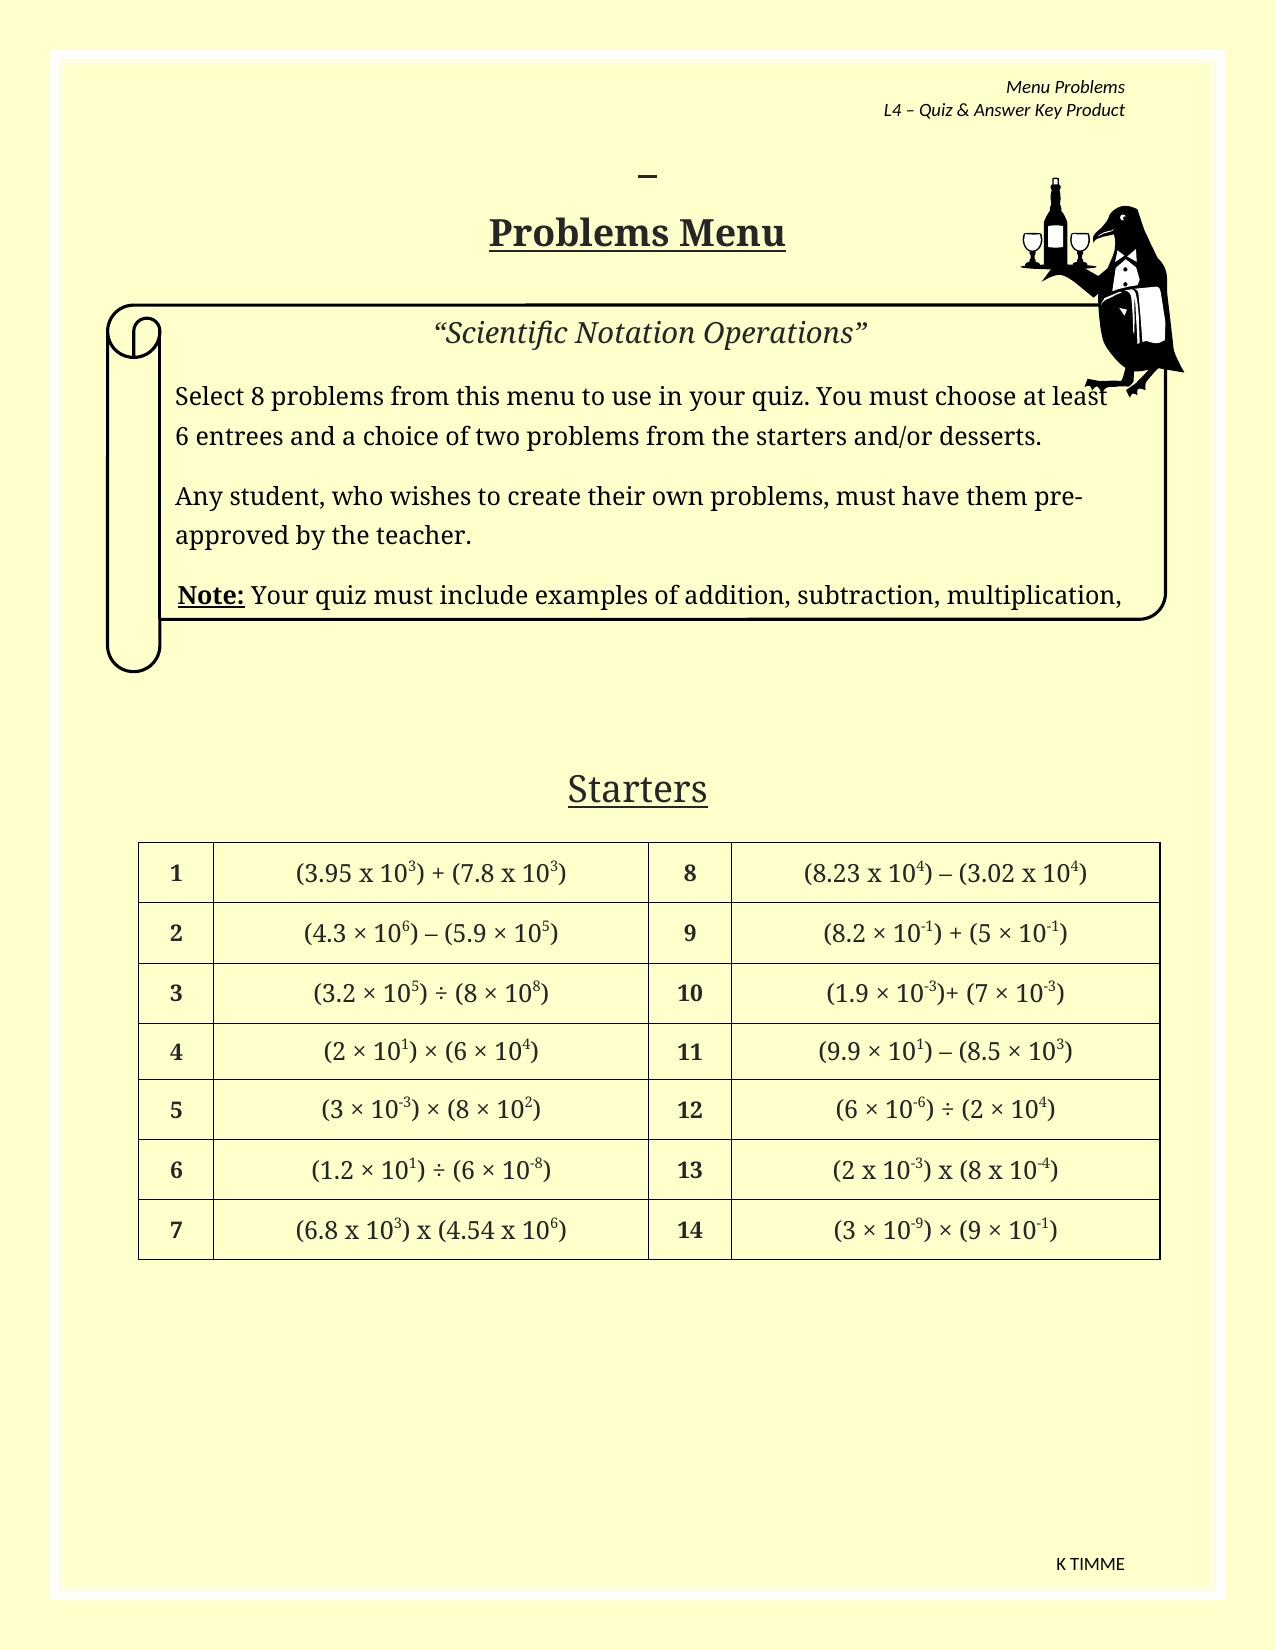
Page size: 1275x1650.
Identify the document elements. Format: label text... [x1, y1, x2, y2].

table_cell 4 [139, 1024, 213, 1078]
table_cell (2 x 10-3) x (8 x 10-4) [732, 1140, 1159, 1199]
text Starters [150, 762, 1125, 813]
table_cell (3 × 10-9) × (9 × 10-1) [732, 1200, 1159, 1259]
table_cell (3.2 × 105) ÷ (8 × 108) [214, 964, 648, 1023]
table_header 1 [139, 843, 213, 902]
table_cell (2 × 101) × (6 × 104) [214, 1024, 648, 1078]
table_cell 9 [649, 903, 731, 962]
table_cell 3 [139, 964, 213, 1023]
table_cell (3 × 10-3) × (8 × 102) [214, 1080, 648, 1139]
table_cell (6 × 10-6) ÷ (2 × 104) [732, 1080, 1159, 1139]
table_cell (4.3 × 106) – (5.9 × 105) [214, 903, 648, 962]
table_cell (1.9 × 10-3)+ (7 × 10-3) [732, 964, 1159, 1023]
table_cell (9.9 × 101) – (8.5 × 103) [732, 1024, 1159, 1078]
table_header (8.23 x 104) – (3.02 x 104) [732, 843, 1159, 902]
table_cell 11 [649, 1024, 731, 1078]
text Problems Menu [1061, 206, 1119, 257]
table_cell (8.2 × 10-1) + (5 × 10-1) [732, 903, 1159, 962]
table_cell 2 [139, 903, 213, 962]
text Problems Menu [150, 206, 1050, 257]
table_cell 5 [139, 1080, 213, 1139]
table_cell (6.8 x 103) x (4.54 x 106) [214, 1200, 648, 1259]
table_cell 14 [649, 1200, 731, 1259]
table_header 8 [649, 843, 731, 902]
table_cell (1.2 × 101) ÷ (6 × 10-8) [214, 1140, 648, 1199]
table_header (3.95 x 103) + (7.8 x 103) [214, 843, 648, 902]
table_cell 13 [649, 1140, 731, 1199]
table_cell 7 [139, 1200, 213, 1259]
table_cell 10 [649, 964, 731, 1023]
table_cell 12 [649, 1080, 731, 1139]
table_cell 6 [139, 1140, 213, 1199]
